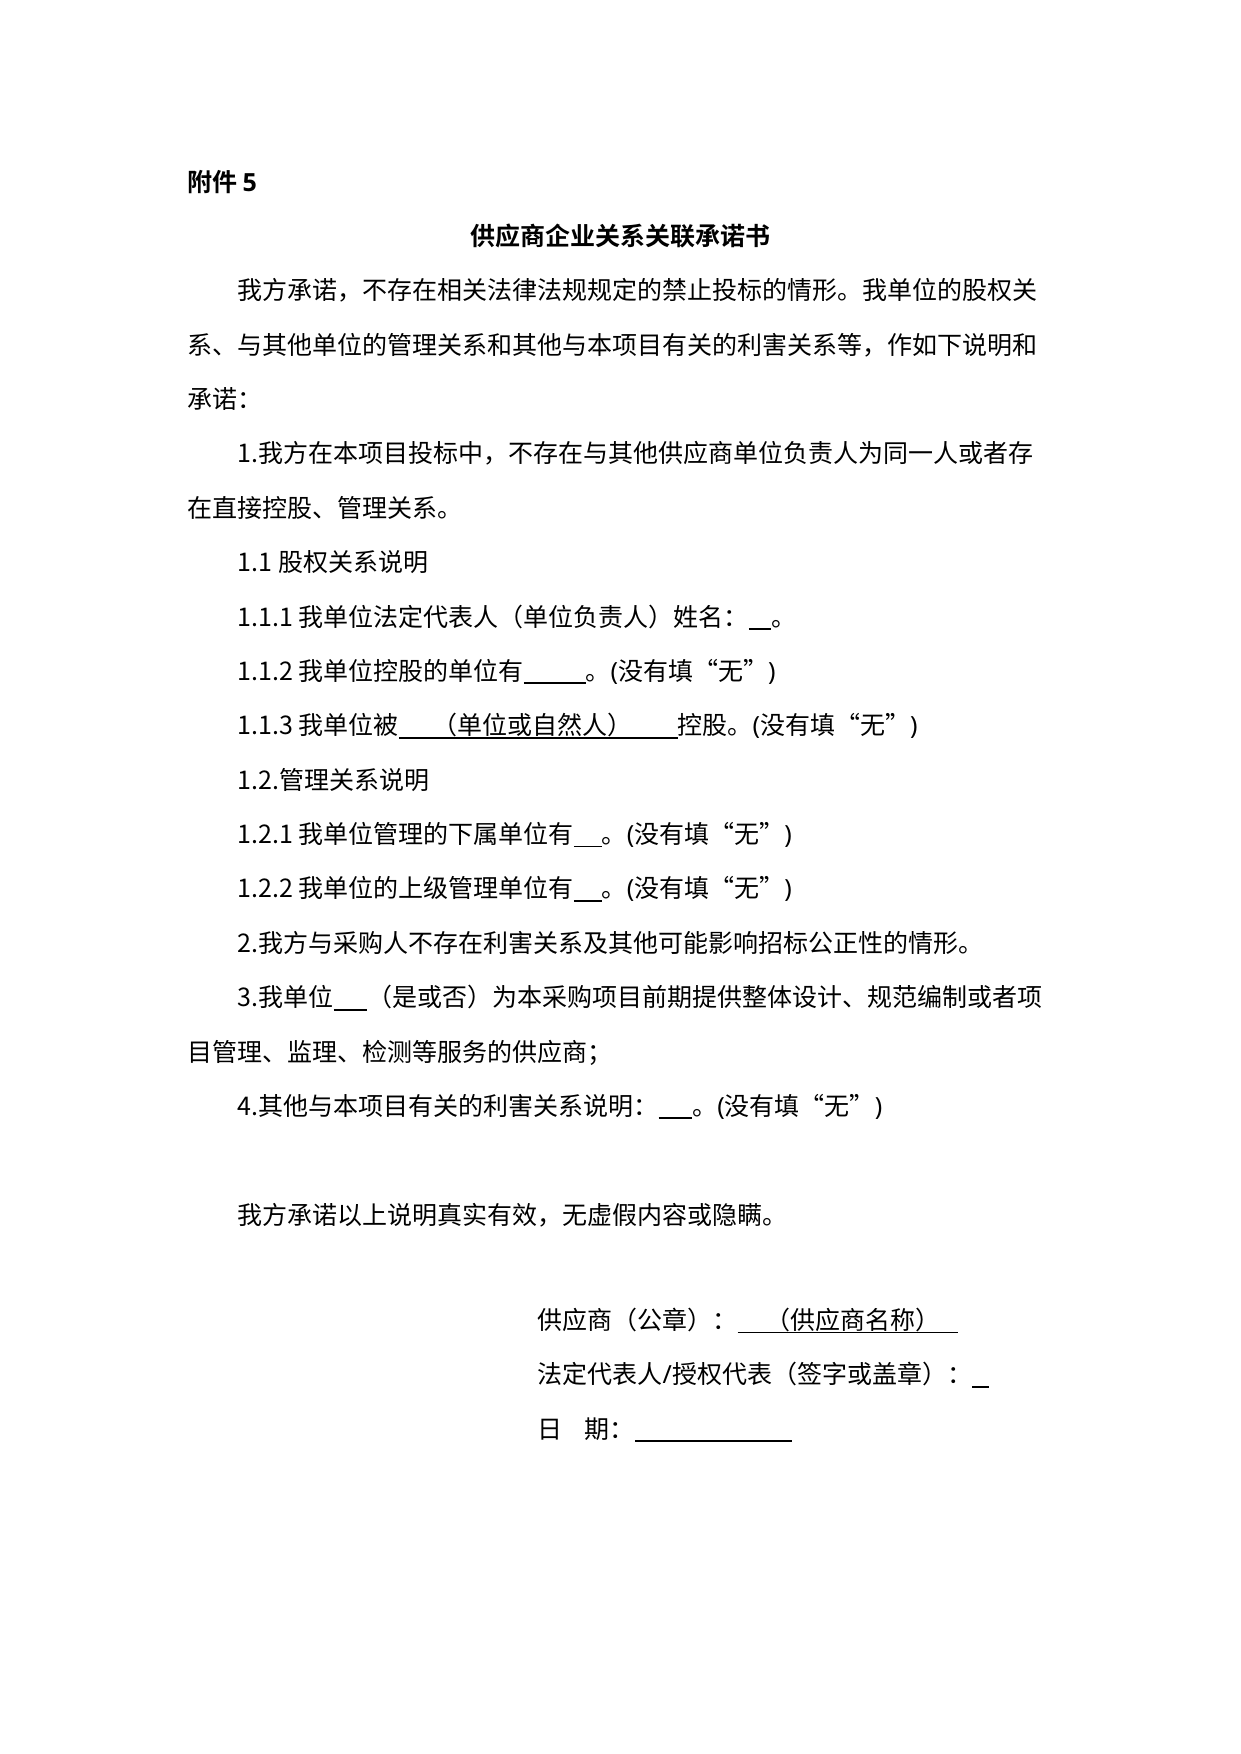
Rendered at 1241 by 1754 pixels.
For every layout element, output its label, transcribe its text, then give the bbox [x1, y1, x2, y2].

text 1.2.2 我单位的上级管理单位有 。(没有填“无”) [187, 869, 1053, 905]
text 2.我方与采购人不存在利害关系及其他可能影响招标公正性的情形。 [187, 923, 1053, 959]
text 法定代表人/授权代表（签字或盖章）： [187, 1355, 1053, 1391]
text 1.2.1 我单位管理的下属单位有 。(没有填“无”) [187, 814, 1053, 851]
text 供应商（公章）： （供应商名称） [187, 1301, 1053, 1337]
text 1.2.管理关系说明 [187, 760, 1053, 796]
text 1.1.2 我单位控股的单位有 。(没有填“无”) [187, 651, 1053, 688]
text 1.1 股权关系说明 [187, 543, 1053, 579]
text 1.我方在本项目投标中，不存在与其他供应商单位负责人为同一人或者存在直接控股、管理关系。 [187, 434, 1053, 524]
text 供应商企业关系关联承诺书 [187, 216, 1053, 253]
text 我方承诺，不存在相关法律法规规定的禁止投标的情形。我单位的股权关系、与其他单位的管理关系和其他与本项目有关的利害关系等，作如下说明和承诺： [187, 271, 1053, 416]
text 我方承诺以上说明真实有效，无虚假内容或隐瞒。 [187, 1195, 1053, 1231]
text 附件5 [187, 162, 1053, 198]
text 1.1.3 我单位被 （单位或自然人） 控股。(没有填“无”) [187, 706, 1053, 742]
text 日 期： [187, 1409, 1053, 1446]
text 4.其他与本项目有关的利害关系说明： 。(没有填“无”) [187, 1086, 1053, 1123]
text 3.我单位 （是或否）为本采购项目前期提供整体设计、规范编制或者项目管理、监理、检测等服务的供应商； [187, 978, 1053, 1068]
text 1.1.1 我单位法定代表人（单位负责人）姓名： 。 [187, 597, 1053, 633]
